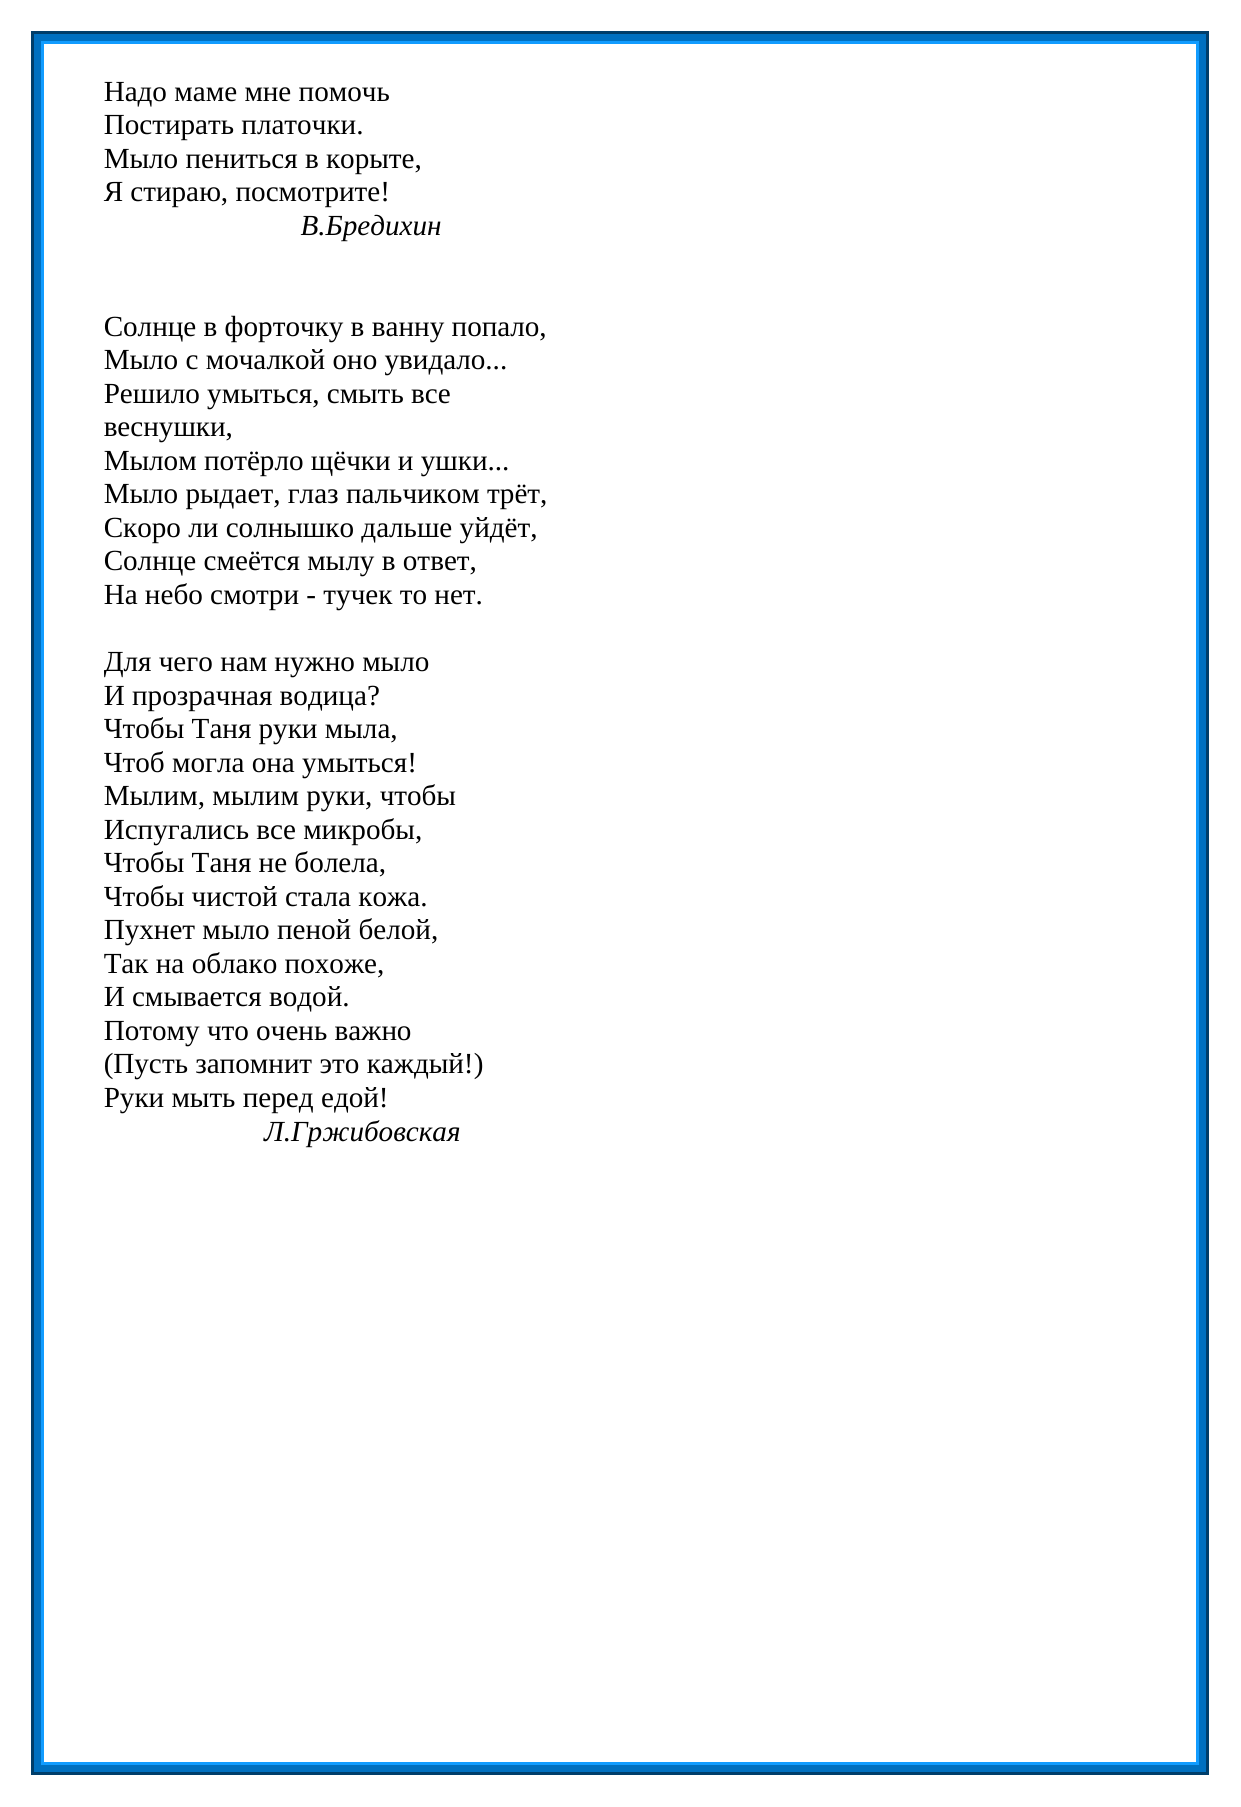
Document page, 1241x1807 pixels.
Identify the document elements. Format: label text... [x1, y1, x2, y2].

text В.Бредихин [103, 208, 556, 242]
text Испугались все микробы, [103, 812, 556, 845]
text Солнце смеётся мылу в ответ, [103, 543, 556, 577]
text Скоро ли солнышко дальше уйдёт, [103, 510, 556, 543]
text Мылим, мылим руки, чтобы [103, 778, 556, 812]
text Мыло пениться в корыте, [103, 141, 556, 174]
text Чтоб могла она умыться! [103, 745, 556, 778]
text Руки мыть перед едой! [103, 1080, 556, 1114]
text И смывается водой. [103, 979, 556, 1013]
text Постирать платочки. [103, 107, 556, 141]
text Солнце в форточку в ванну попало, [103, 309, 556, 342]
text Чтобы Таня не болела, [103, 845, 556, 879]
text На небо смотри - тучек то нет. [103, 577, 556, 611]
text Мыло рыдает, глаз пальчиком трёт, [103, 476, 556, 510]
text (Пусть запомнит это каждый!) [103, 1047, 556, 1080]
text Потому что очень важно [103, 1013, 556, 1047]
text Решило умыться, смыть все веснушки, [103, 376, 556, 443]
text Так на облако похоже, [103, 946, 556, 979]
text Надо маме мне помочь [103, 74, 556, 107]
text Чтобы Таня руки мыла, [103, 711, 556, 745]
text Пухнет мыло пеной белой, [103, 912, 556, 946]
text Л.Гржибовская [103, 1114, 556, 1147]
text Чтобы чистой стала кожа. [103, 879, 556, 912]
text Мылом потёрло щёчки и ушки... [103, 443, 556, 476]
text Мыло с мочалкой оно увидало... [103, 342, 556, 376]
text И прозрачная водица? [103, 678, 556, 711]
text Для чего нам нужно мыло [103, 644, 556, 678]
text Я стираю, посмотрите! [103, 174, 556, 208]
